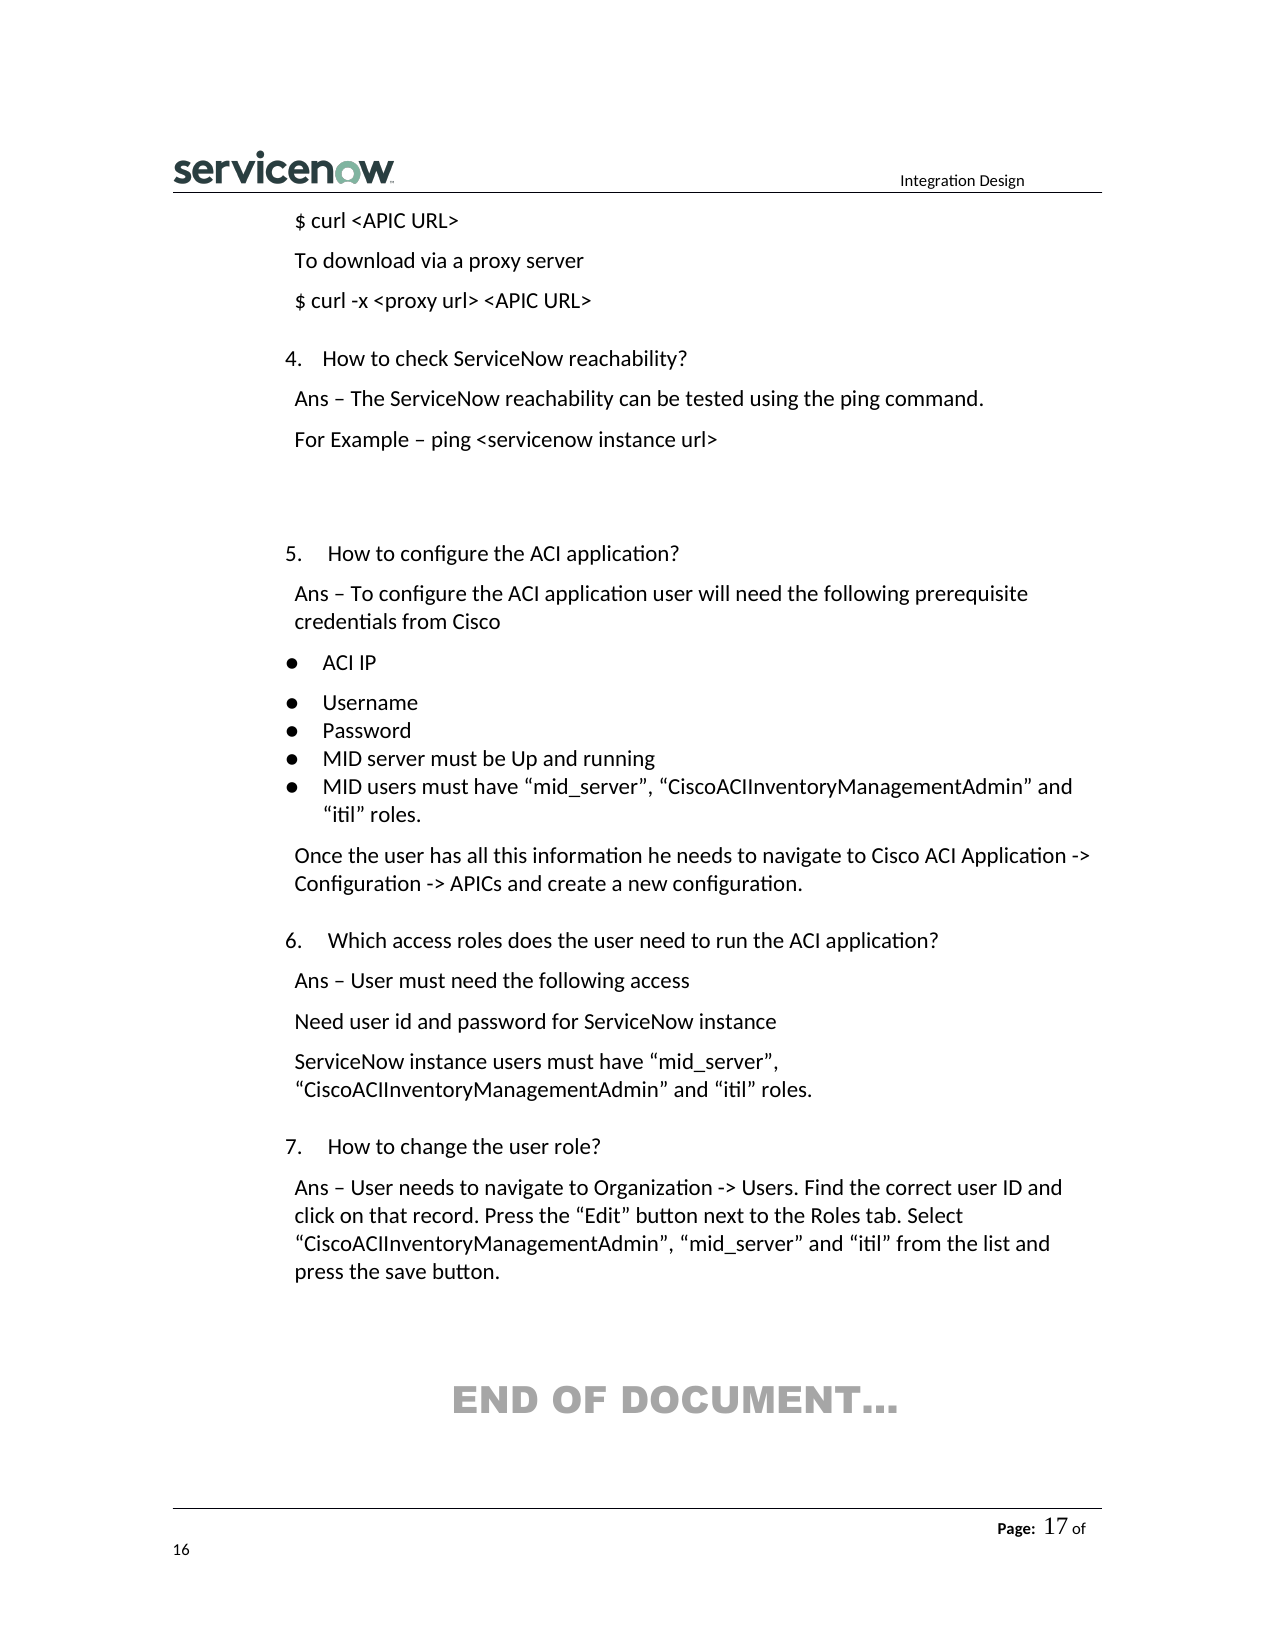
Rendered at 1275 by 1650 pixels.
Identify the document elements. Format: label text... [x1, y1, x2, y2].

list How to configure the ACI application? [285, 539, 1102, 567]
text To download via a proxy server [294, 246, 1102, 274]
list MID users must have “mid_server”, “CiscoACIInventoryManagementAdmin” and “itil” roles. [285, 772, 1102, 828]
list ACI IP [285, 648, 1102, 676]
picture [172, 150, 397, 187]
text For Example – ping <servicenow instance url> [294, 425, 1102, 453]
list Password [285, 716, 1102, 744]
text Ans – To configure the ACI application user will need the following prerequisite credentials from Cisco [294, 579, 1102, 636]
list MID server must be Up and running [285, 744, 1102, 772]
text Ans – User must need the following access [294, 966, 1102, 994]
text $ curl -x <proxy url> <APIC URL> [294, 287, 1102, 315]
text $ curl <APIC URL> [294, 206, 1102, 234]
list Username [285, 688, 1102, 716]
list How to check ServiceNow reachability? [285, 344, 1102, 372]
list How to change the user role? [285, 1132, 1102, 1161]
text Need user id and password for ServiceNow instance [294, 1007, 1102, 1035]
text Ans – The ServiceNow reachability can be tested using the ping command. [294, 384, 1102, 412]
list Which access roles does the user need to run the ACI application? [285, 926, 1102, 954]
text END OF DOCUMENT… [172, 1380, 1102, 1422]
text Ans – User needs to navigate to Organization -> Users. Find the correct user ID and click on that record. Press the “Edit” button next to the Roles tab. Select “CiscoACIInventoryManagementAdmin”, “mid_server” and “itil” from the list and press the save button. [294, 1173, 1102, 1285]
text Once the user has all this information he needs to navigate to Cisco ACI Application -> Configuration -> APICs and create a new configuration. [294, 841, 1102, 897]
text ServiceNow instance users must have “mid_server”, “CiscoACIInventoryManagementAdmin” and “itil” roles. [294, 1047, 1102, 1103]
